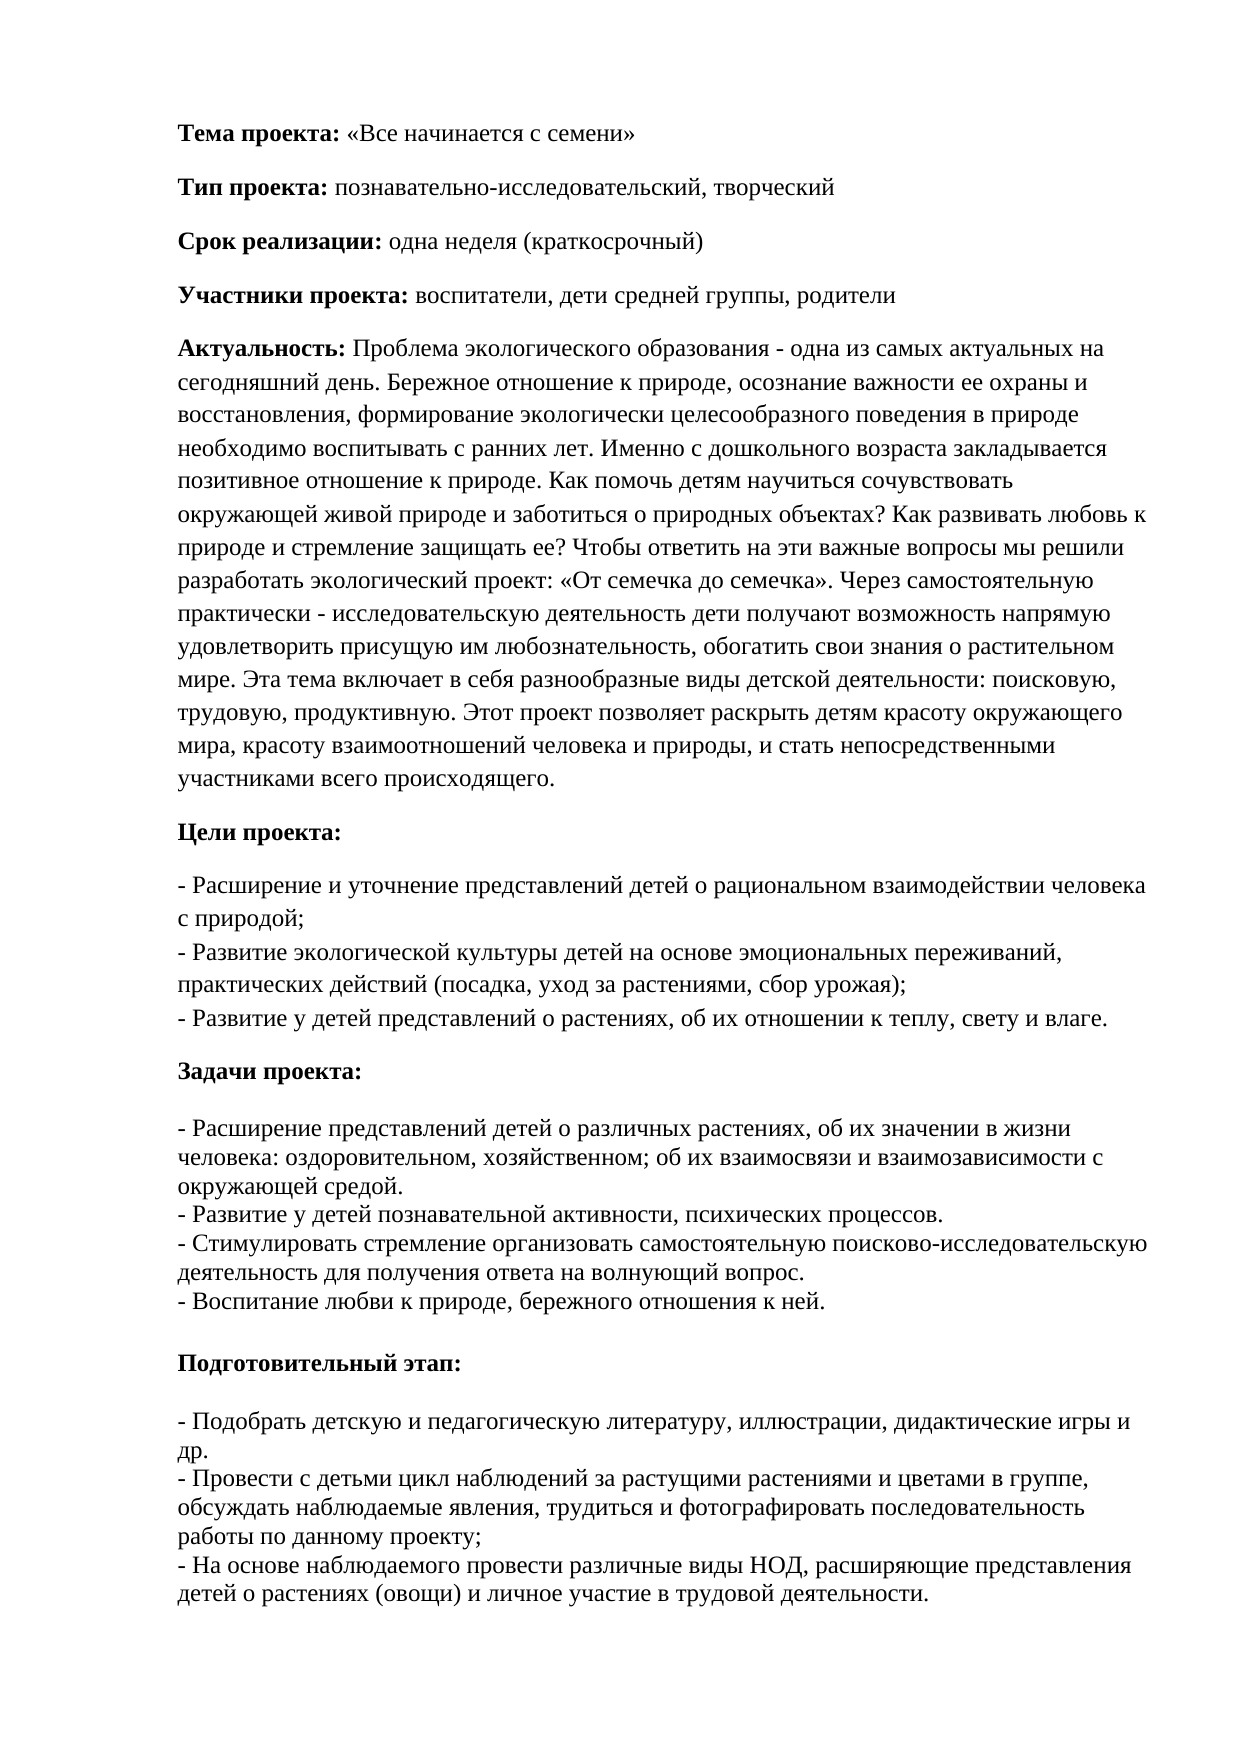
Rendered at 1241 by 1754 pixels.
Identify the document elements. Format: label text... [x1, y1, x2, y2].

text Тема проекта: «Все начинается с семени» [177, 118, 1152, 147]
text - Развитие у детей познавательной активности, психических процессов. [177, 1199, 1152, 1228]
text Тип проекта: познавательно-исследовательский, творческий [177, 172, 1152, 201]
text Задачи проекта: [177, 1056, 1152, 1113]
text Срок реализации: одна неделя (краткосрочный) [177, 226, 1152, 254]
text Подготовительный этап: [177, 1348, 1152, 1377]
text - Воспитание любви к природе, бережного отношения к ней. [177, 1286, 1152, 1314]
text - Расширение представлений детей о различных растениях, об их значении в жизни человека: оздоровительном, хозяйственном; об их взаимосвязи и взаимозависимости с окружающей средой. [177, 1113, 1152, 1199]
text Актуальность: Проблема экологического образования - одна из самых актуальных на сегодняшний день. Бережное отношение к природе, осознание важности ее охраны и восстановления, формирование экологически целесообразного поведения в природе необходимо воспитывать с ранних лет. Именно с дошкольного возраста закладывается позитивное отношение к природе. Как помочь детям научиться сочувствовать окружающей живой природе и заботиться о природных объектах? Как развивать любовь к природе и стремление защищать ее? Чтобы ответить на эти важные вопросы мы решили разработать экологический проект: «От семечка до семечка». Через самостоятельную практически - исследовательскую деятельность дети получают возможность напрямую удовлетворить присущую им любознательность, обогатить свои знания о растительном мире. Эта тема включает в себя разнообразные виды детской деятельности: поисковую, трудовую, продуктивную. Этот проект позволяет раскрыть детям красоту окружающего мира, красоту взаимоотношений человека и природы, и стать непосредственными участниками всего происходящего. [177, 333, 1152, 792]
text Цели проекта: [177, 817, 1152, 845]
text - Провести с детьми цикл наблюдений за растущими растениями и цветами в группе, обсуждать наблюдаемые явления, трудиться и фотографировать последовательность работы по данному проекту; [177, 1463, 1152, 1550]
text - Стимулировать стремление организовать самостоятельную поисково-исследовательскую деятельность для получения ответа на волнующий вопрос. [177, 1228, 1152, 1286]
text - Расширение и уточнение представлений детей о рациональном взаимодействии человека с природой; - Развитие экологической культуры детей на основе эмоциональных переживаний, практических действий (посадка, уход за растениями, сбор урожая); - Развитие у детей представлений о растениях, об их отношении к теплу, свету и влаге. [177, 871, 1152, 1031]
text - На основе наблюдаемого провести различные виды НОД, расширяющие представления детей о растениях (овощи) и личное участие в трудовой деятельности. [177, 1550, 1152, 1607]
text - Подобрать детскую и педагогическую литературу, иллюстрации, дидактические игры и др. [177, 1406, 1152, 1463]
text Участники проекта: воспитатели, дети средней группы, родители [177, 280, 1152, 308]
